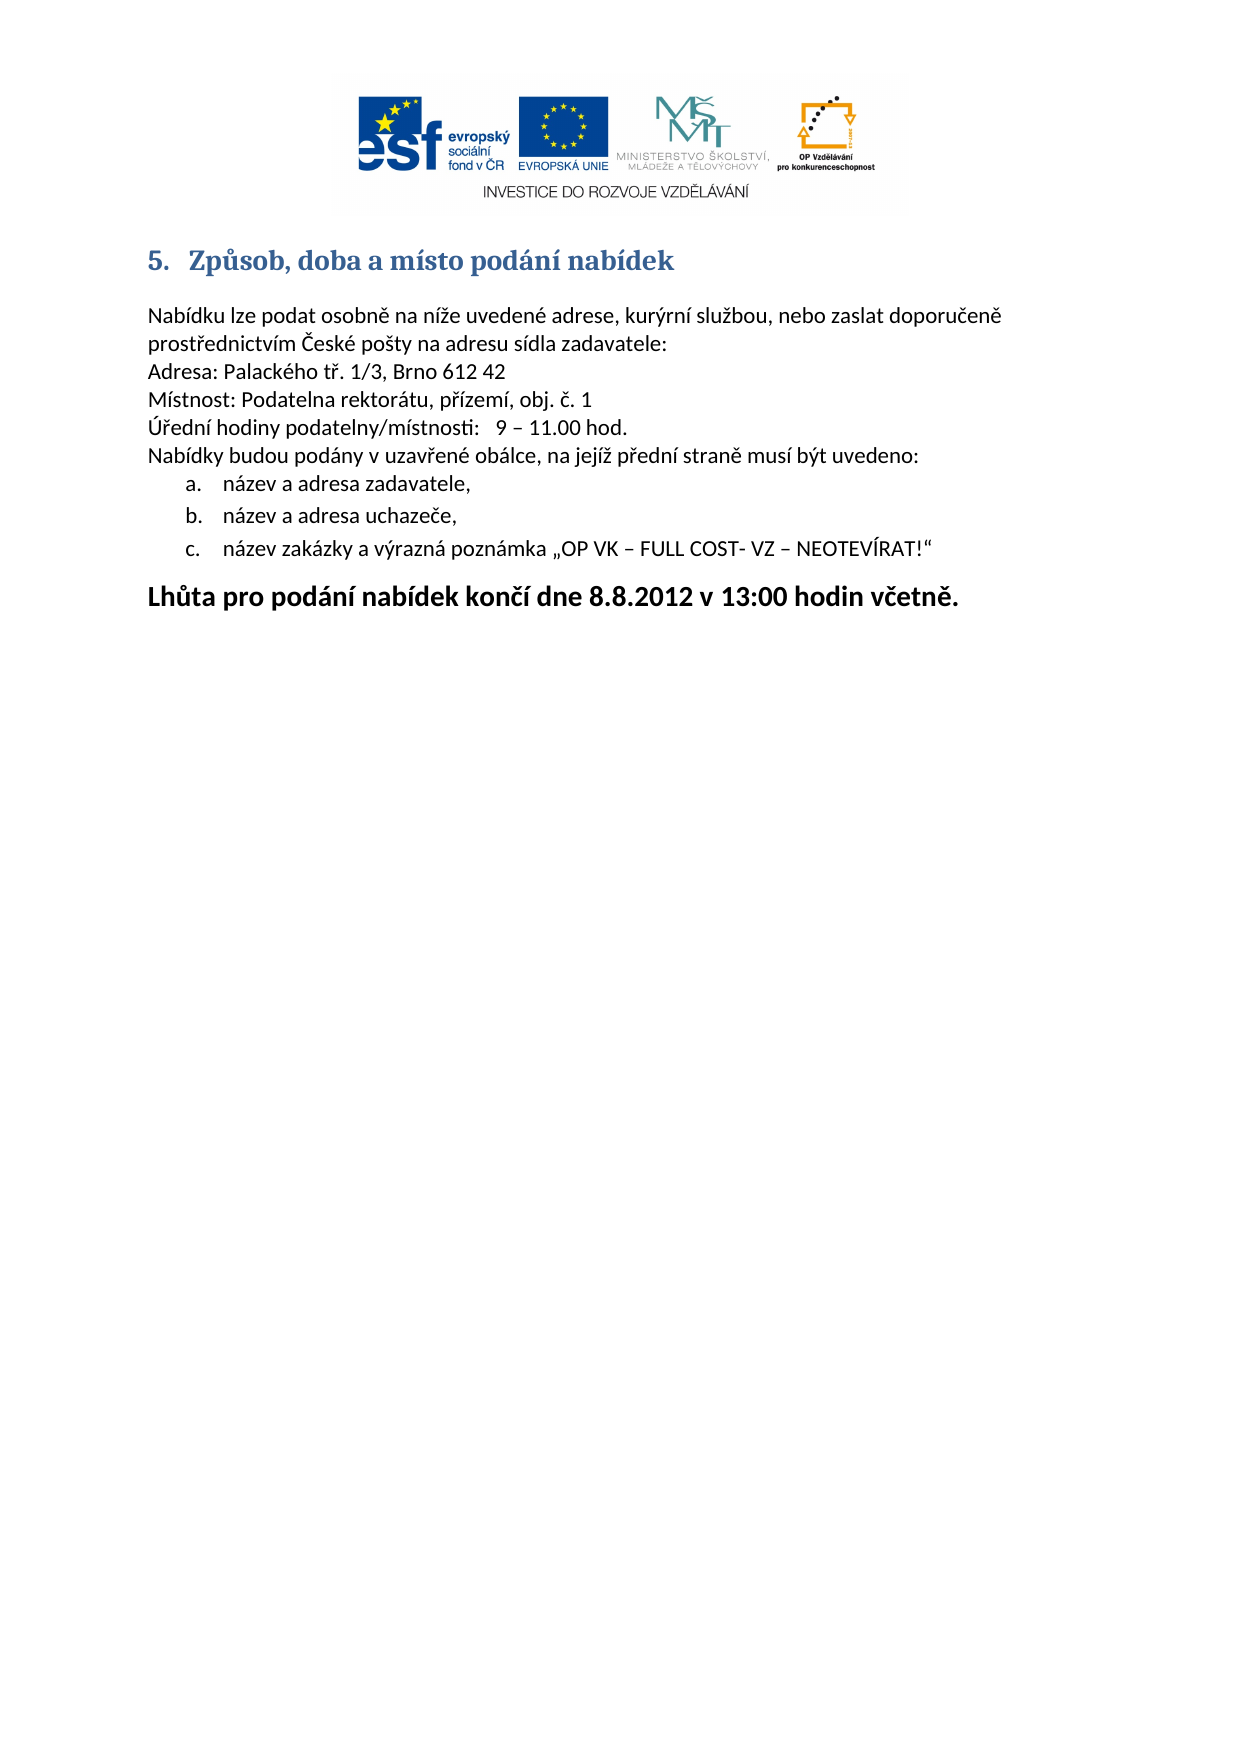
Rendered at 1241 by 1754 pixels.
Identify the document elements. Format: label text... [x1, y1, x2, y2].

text Lhůta pro podání nabídek končí dne 8.8.2012 v 13:00 hodin včetně. [148, 578, 1093, 614]
text Úřední hodiny podatelny/místnosti: 9 – 11.00 hod. [148, 413, 1093, 441]
list název a adresa zadavatele, [185, 469, 1093, 497]
text Místnost: Podatelna rektorátu, přízemí, obj. č. 1 [148, 385, 1093, 413]
list název a adresa uchazeče, [185, 502, 1093, 529]
text Nabídku lze podat osobně na níže uvedené adrese, kurýrní službou, nebo zaslat doporučeně prostřednictvím České pošty na adresu sídla zadavatele: [148, 301, 1093, 357]
text Adresa: Palackého tř. 1/3, Brno 612 42 [148, 357, 1093, 385]
picture [331, 73, 910, 216]
text Nabídky budou podány v uzavřené obálce, na jejíž přední straně musí být uvedeno: [148, 441, 1093, 469]
subtitle Způsob, doba a místo podání nabídek [148, 244, 1093, 277]
list název zakázky a výrazná poznámka „OP VK – FULL COST- VZ – NEOTEVÍRAT!“ [185, 534, 1093, 562]
